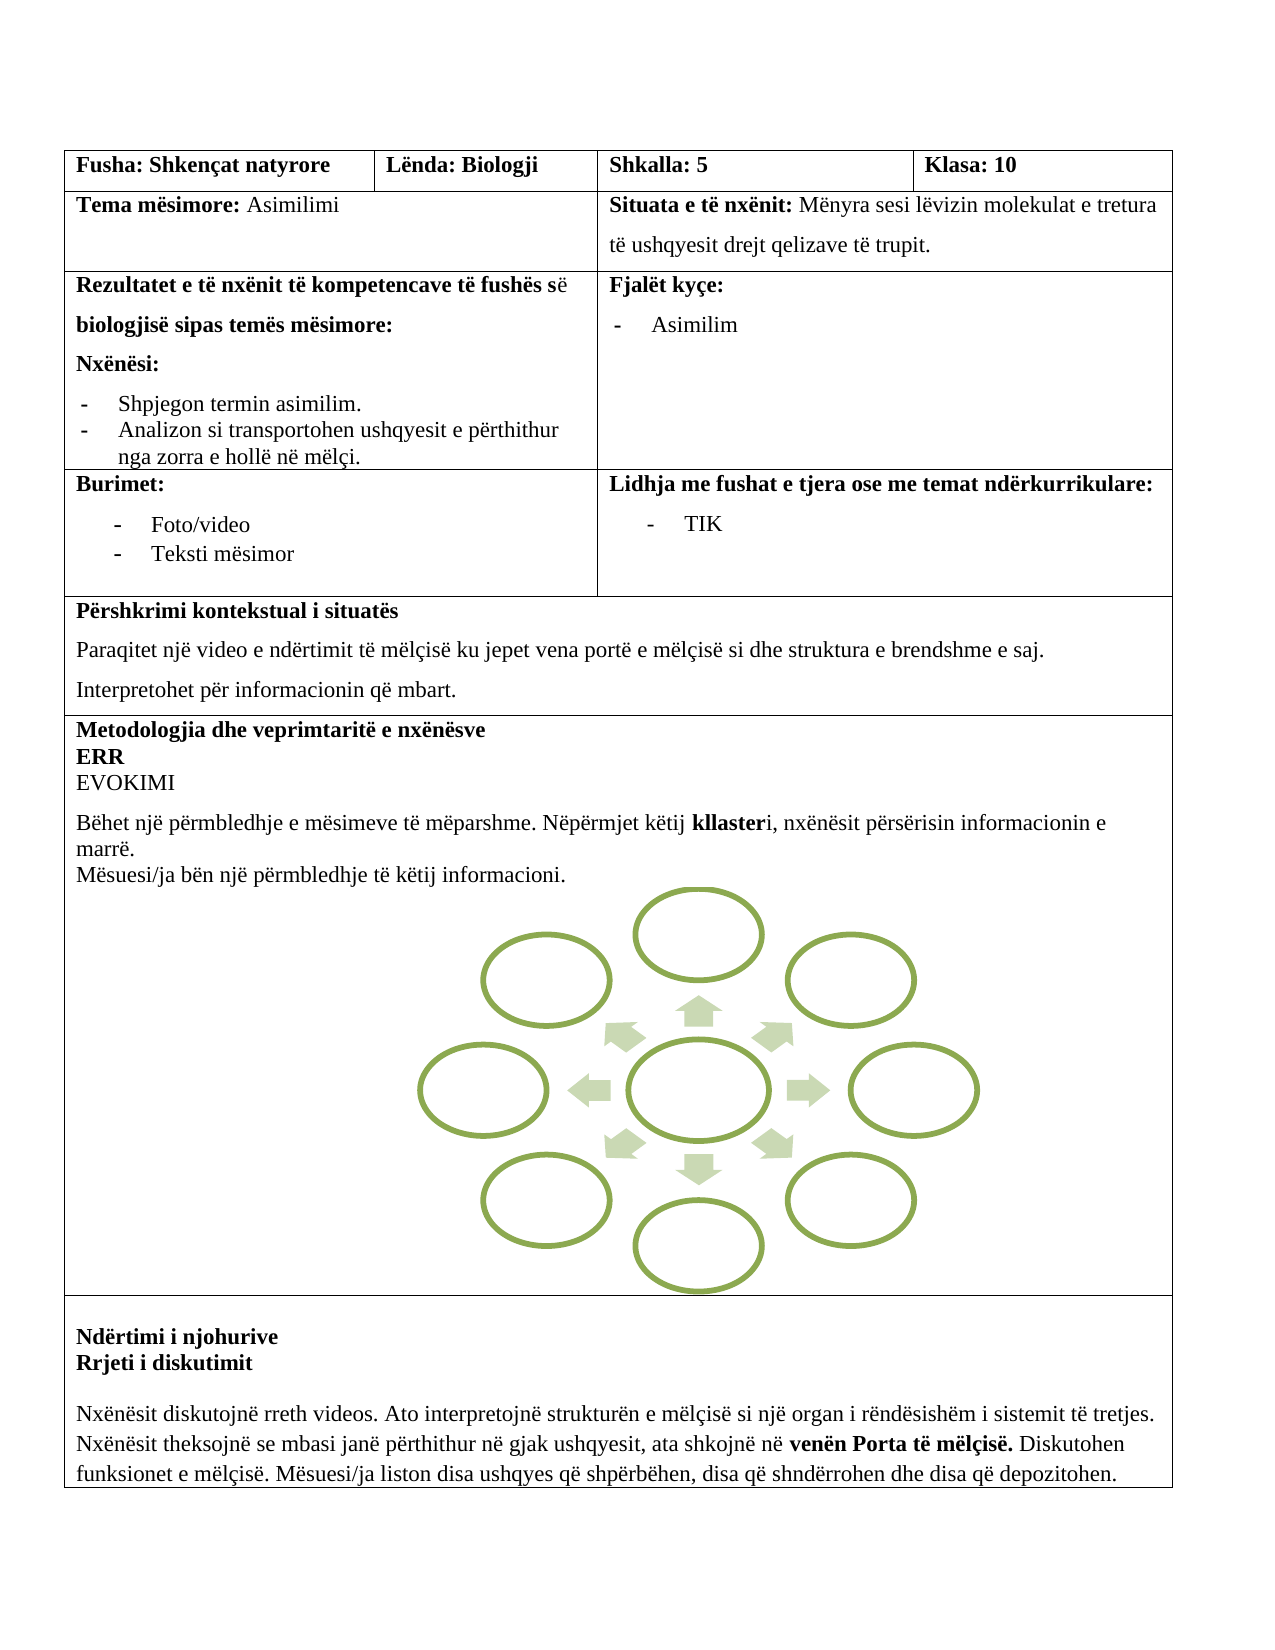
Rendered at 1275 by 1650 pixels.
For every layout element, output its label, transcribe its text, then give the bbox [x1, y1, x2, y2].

table_cell Rezultatet e të nxënit të kompetencave të fushës së biologjisë sipas temës mësimore: Nxënësi: Shpjegon termin asimilim. Analizon si transportohen ushqyesit e përthithur nga zorra e hollë në mëlçi. [65, 272, 597, 469]
table_header Fusha: Shkençat natyrore [65, 151, 374, 191]
table_cell Lidhja me fushat e tjera ose me temat ndërkurrikulare: TIK [598, 470, 1172, 596]
table_header Klasa: 10 [914, 151, 1172, 191]
table_header Lënda: Biologji [375, 151, 597, 191]
table_cell Situata e të nxënit: Mënyra sesi lëvizin molekulat e tretura të ushqyesit drejt qelizave të trupit. [598, 192, 1172, 271]
table_cell Burimet: Foto/video Teksti mësimor [65, 470, 597, 596]
table_cell Fjalët kyçe: Asimilim [598, 272, 1172, 469]
table_cell Përshkrimi kontekstual i situatës Paraqitet një video e ndërtimit të mëlçisë ku jepet vena portë e mëlçisë si dhe struktura e brendshme e saj. Interpretohet për informacionin që mbart. [65, 597, 1172, 715]
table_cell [65, 1296, 1172, 1487]
table_cell Tema mësimore: Asimilimi [65, 192, 597, 271]
table_cell Metodologjia dhe veprimtaritë e nxënësve ERR EVOKIMI Bëhet një përmbledhje e mësimeve të mëparshme. Nëpërmjet këtij kllasteri, nxënësit përsërisin informacionin e marrë. Mësuesi/ja bën një përmbledhje të këtij informacioni. [65, 716, 1172, 1295]
table_header Shkalla: 5 [598, 151, 913, 191]
